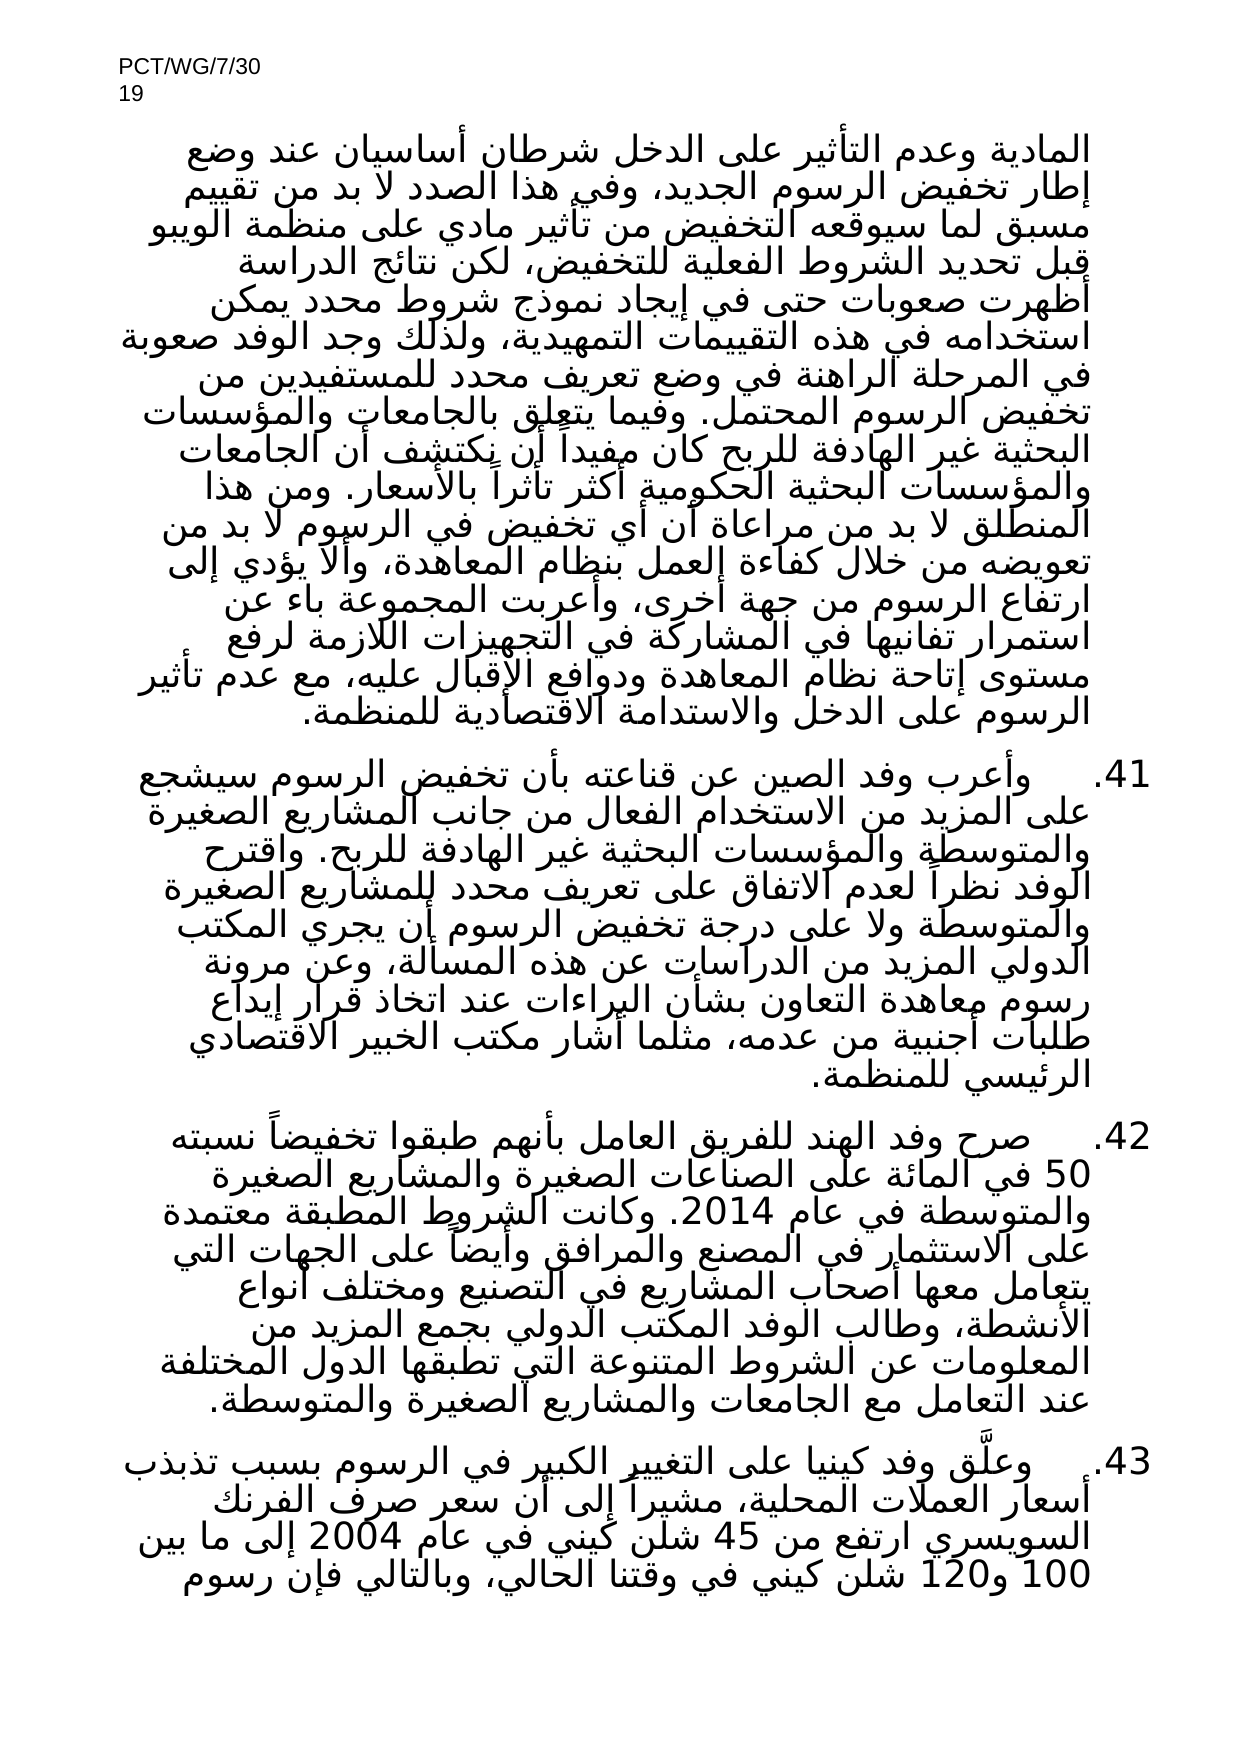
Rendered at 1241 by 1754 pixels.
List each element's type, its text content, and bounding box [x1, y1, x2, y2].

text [118, 1445, 1092, 1595]
text وأعرب وفد الصين عن قناعته بأن تخفيض الرسوم سيشجع على المزيد من الاستخدام الفعال من جانب المشاريع الصغيرة والمتوسطة والمؤسسات البحثية غير الهادفة للربح. واقترح الوفد نظراً لعدم الاتفاق على تعريف محدد للمشاريع الصغيرة والمتوسطة ولا على درجة تخفيض الرسوم أن يجري المكتب الدولي المزيد من الدراسات عن هذه المسألة، وعن مرونة رسوم معاهدة التعاون بشأن البراءات عند اتخاذ قرار إيداع طلبات أجنبية من عدمه، مثلما أشار مكتب الخبير الاقتصادي الرئيسي للمنظمة. [118, 757, 1092, 1095]
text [118, 132, 1092, 732]
text صرح وفد الهند للفريق العامل بأنهم طبقوا تخفيضاً نسبته 50 في المائة على الصناعات الصغيرة والمشاريع الصغيرة والمتوسطة في عام 2014. وكانت الشروط المطبقة معتمدة على الاستثمار في المصنع والمرافق وأيضاً على الجهات التي يتعامل معها أصحاب المشاريع في التصنيع ومختلف أنواع الأنشطة، وطالب الوفد المكتب الدولي بجمع المزيد من المعلومات عن الشروط المتنوعة التي تطبقها الدول المختلفة عند التعامل مع الجامعات والمشاريع الصغيرة والمتوسطة. [118, 1120, 1092, 1420]
